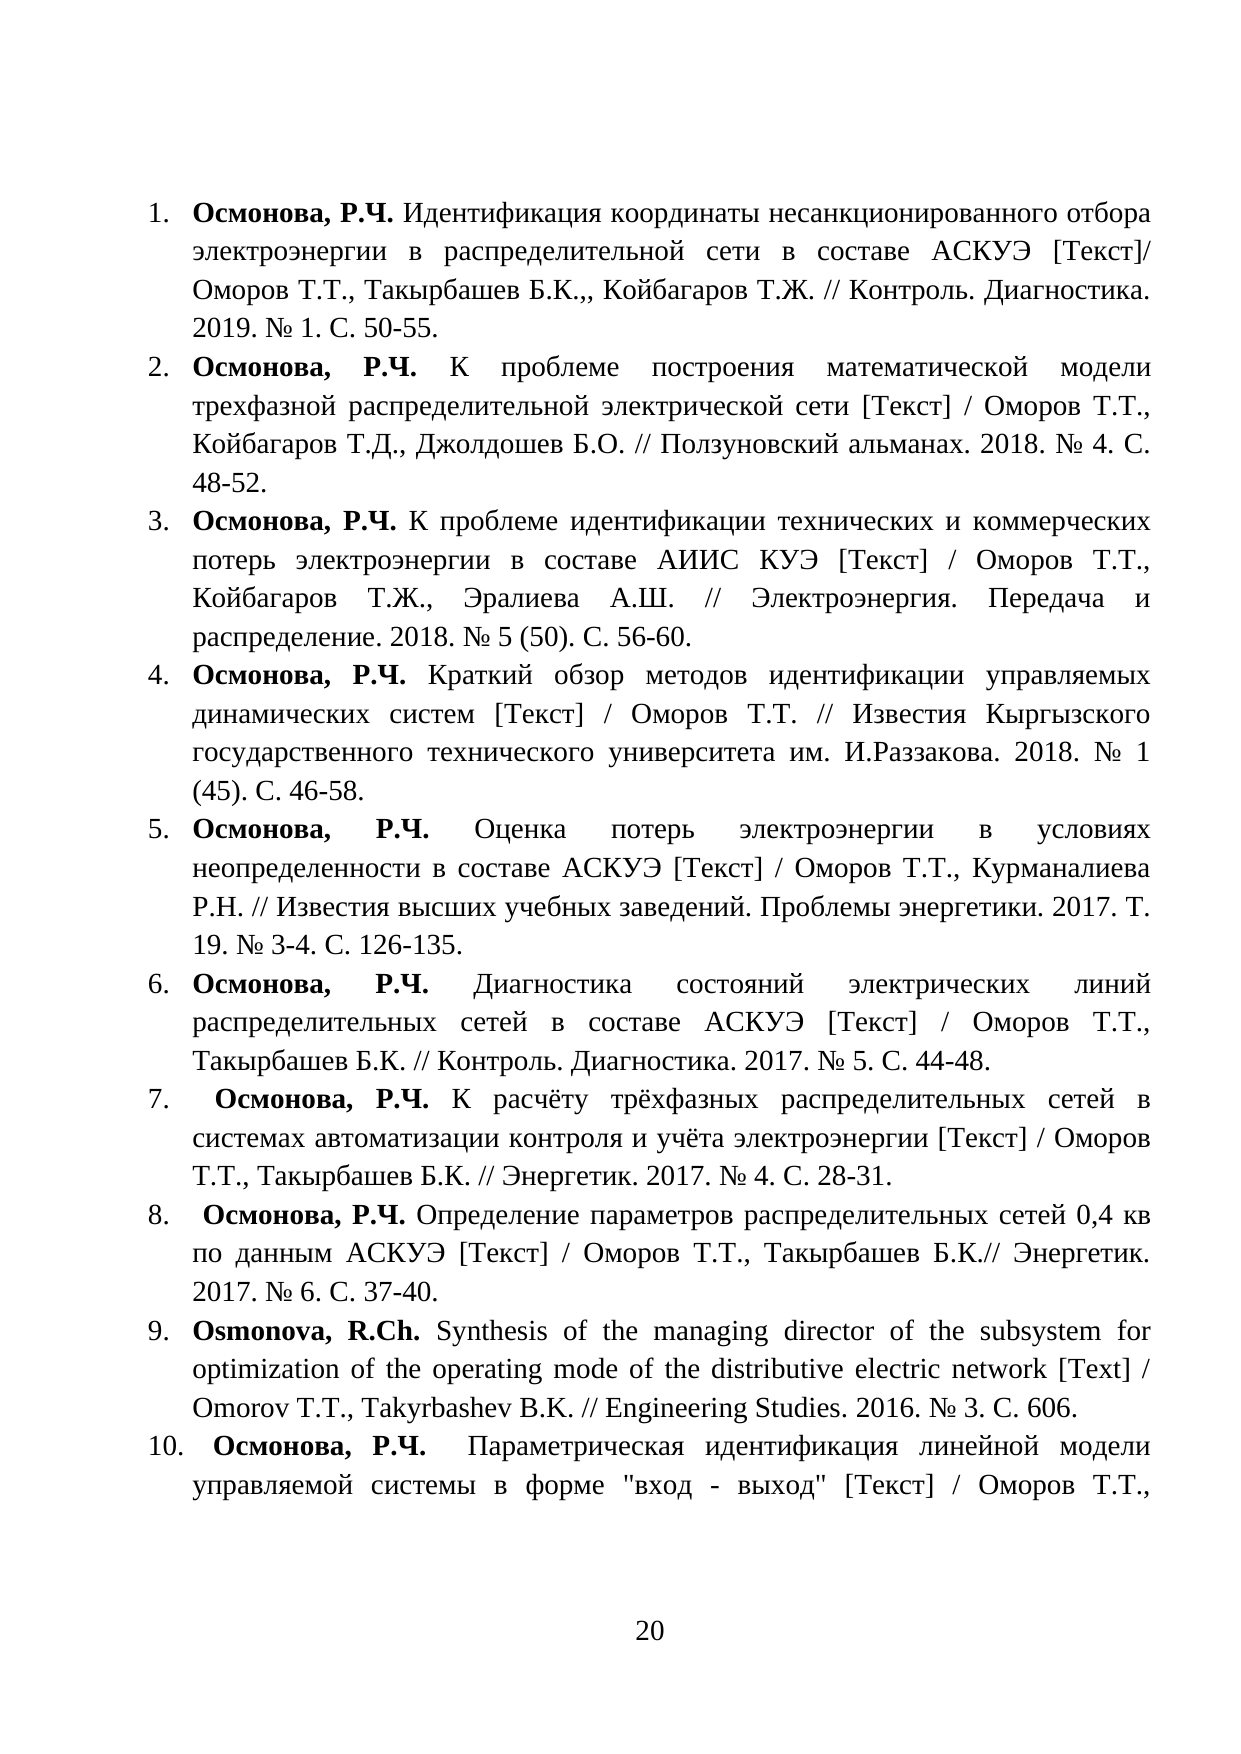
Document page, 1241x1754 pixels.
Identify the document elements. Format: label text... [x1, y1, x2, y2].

list Осмонова, Р.Ч. К расчёту трёхфазных распределительных сетей в системах автоматизации контроля и учёта электроэнергии [Текст] / Оморов Т.Т., Такырбашев Б.К. // Энергетик. 2017. № 4. С. 28-31. [148, 1081, 1152, 1192]
list Осмонова, Р.Ч. Определение параметров распределительных сетей 0,4 кв по данным АСКУЭ [Текст] / Оморов Т.Т., Такырбашев Б.К.// Энергетик. 2017. № 6. С. 37-40. [148, 1197, 1152, 1308]
list Осмонова, Р.Ч. К проблеме построения математической модели трехфазной распределительной электрической сети [Текст] / Оморов Т.Т., Койбагаров Т.Д., Джолдошев Б.О. // Ползуновский альманах. 2018. № 4. С. 48-52. [148, 349, 1152, 498]
list Осмонова, Р.Ч. Диагностика состояний электрических линий распределительных сетей в составе АСКУЭ [Текст] / Оморов Т.Т., Такырбашев Б.К. // Контроль. Диагностика. 2017. № 5. С. 44-48. [148, 966, 1152, 1076]
list Осмонова, Р.Ч. Идентификация координаты несанкционированного отбора электроэнергии в распределительной сети в составе АСКУЭ [Текст]/ Оморов Т.Т., Такырбашев Б.К.,, Койбагаров Т.Ж. // Контроль. Диагностика. 2019. № 1. С. 50-55. [148, 195, 1152, 344]
list Осмонова, Р.Ч. Оценка потерь электроэнергии в условиях неопределенности в составе АСКУЭ [Текст] / Оморов Т.Т., Курманалиева Р.Н. // Известия высших учебных заведений. Проблемы энергетики. 2017. Т. 19. № 3-4. С. 126-135. [148, 812, 1152, 961]
list Osmonova, R.Ch. Synthesis of the managing director of the subsystem for optimization of the operating mode of the distributive electric network [Text] / Omorov T.T., Takyrbashev B.K. // Engineering Studies. 2016. № 3. С. 606. [148, 1313, 1152, 1423]
list Осмонова, Р.Ч. Краткий обзор методов идентификации управляемых динамических систем [Текст] / Оморов Т.Т. // Известия Кыргызского государственного технического университета им. И.Раззакова. 2018. № 1 (45). С. 46-58. [148, 657, 1152, 807]
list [148, 1428, 1152, 1500]
list Осмонова, Р.Ч. К проблеме идентификации технических и коммерческих потерь электроэнергии в составе АИИС КУЭ [Текст] / Оморов Т.Т., Койбагаров Т.Ж., Эралиева А.Ш. // Электроэнергия. Передача и распределение. 2018. № 5 (50). С. 56-60. [148, 503, 1152, 652]
